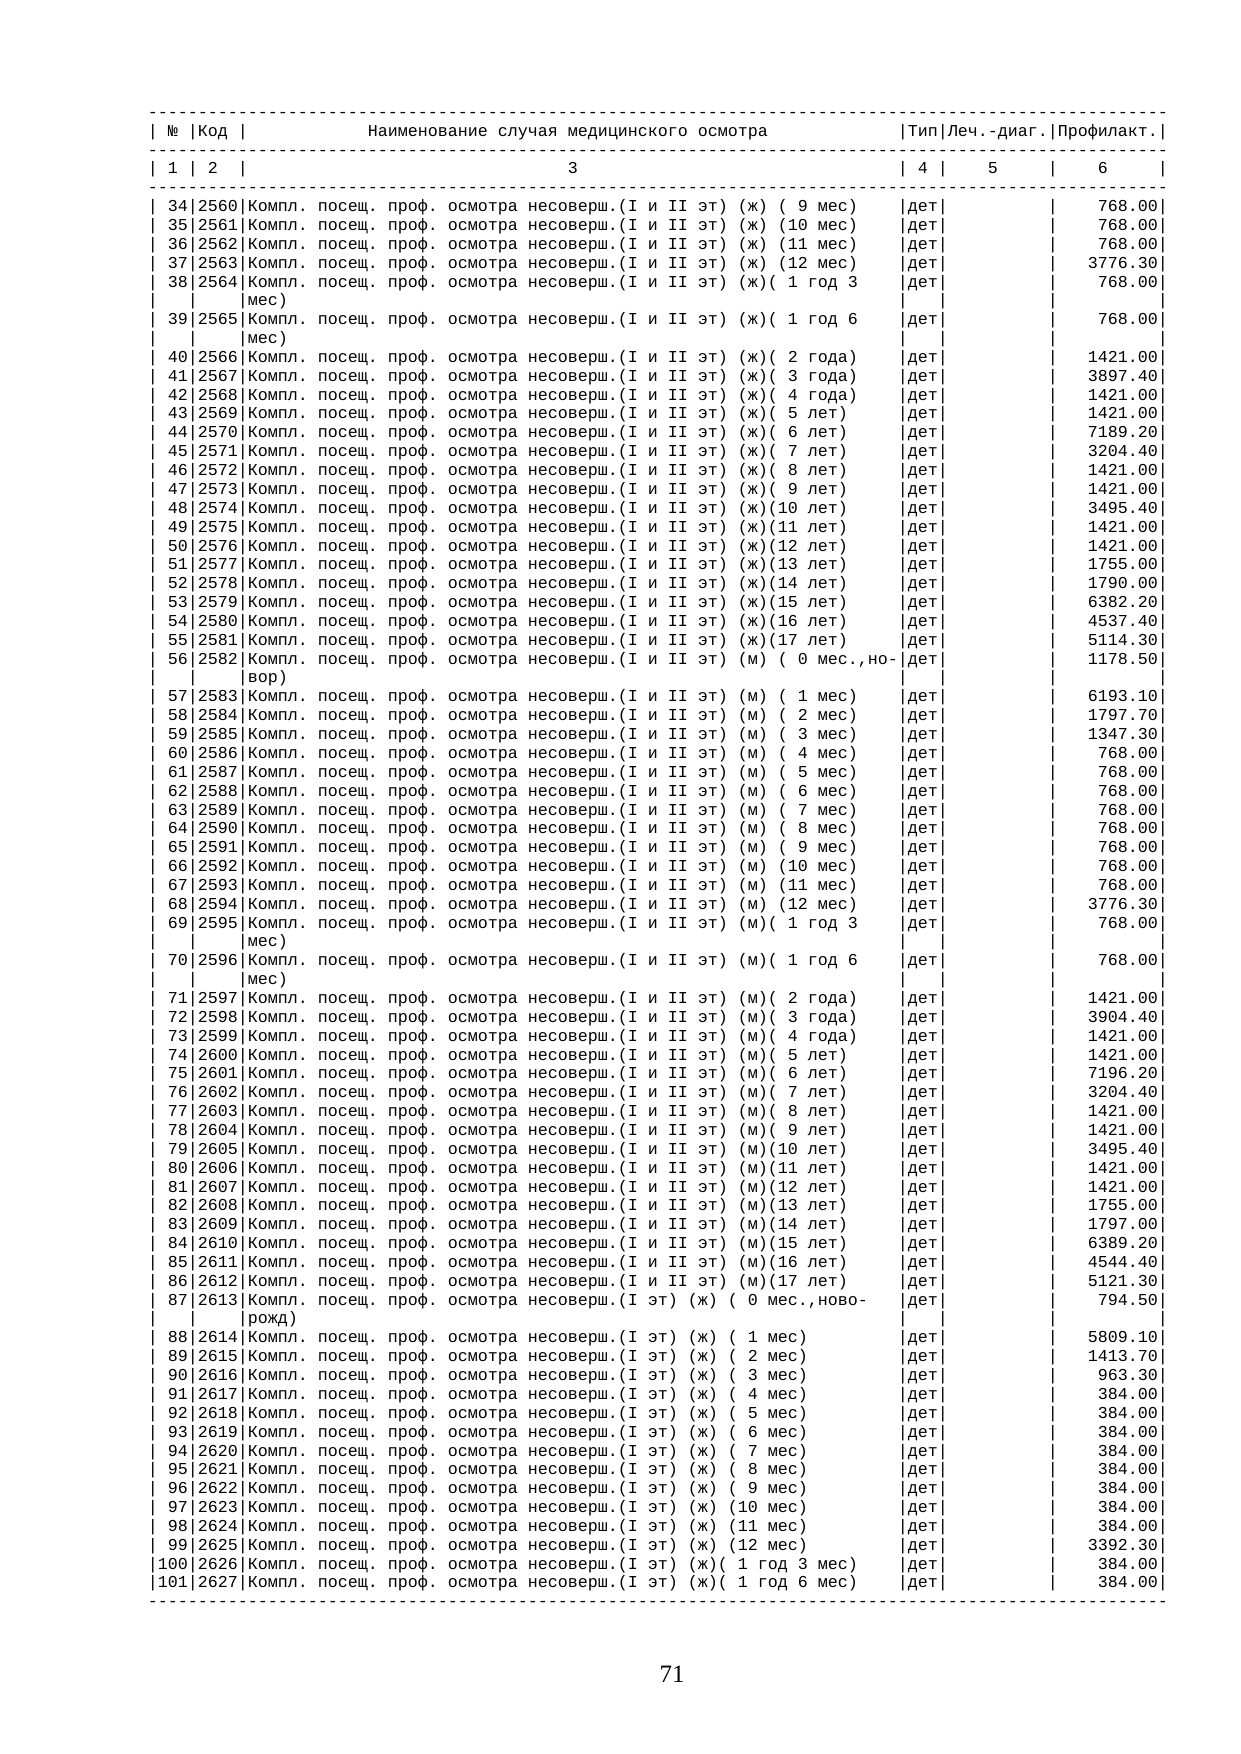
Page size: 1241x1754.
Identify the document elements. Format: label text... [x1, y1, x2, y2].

text | 78|2604|Компл. посещ. проф. осмотра несоверш.(I и II эт) (м)( 9 лет) |дет| | 1421.00| [148, 1122, 1196, 1140]
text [148, 1593, 1196, 1612]
text | | |вор) | | | | [148, 669, 1196, 688]
text | 42|2568|Компл. посещ. проф. осмотра несоверш.(I и II эт) (ж)( 4 года) |дет| | 1421.00| [148, 386, 1196, 405]
text | 90|2616|Компл. посещ. проф. осмотра несоверш.(I эт) (ж) ( 3 мес) |дет| | 963.30| [148, 1367, 1196, 1386]
text | 68|2594|Компл. посещ. проф. осмотра несоверш.(I и II эт) (м) (12 мес) |дет| | 3776.30| [148, 895, 1196, 914]
text | 67|2593|Компл. посещ. проф. осмотра несоверш.(I и II эт) (м) (11 мес) |дет| | 768.00| [148, 876, 1196, 895]
text | 97|2623|Компл. посещ. проф. осмотра несоверш.(I эт) (ж) (10 мес) |дет| | 384.00| [148, 1499, 1196, 1517]
text | 77|2603|Компл. посещ. проф. осмотра несоверш.(I и II эт) (м)( 8 лет) |дет| | 1421.00| [148, 1103, 1196, 1122]
text | 95|2621|Компл. посещ. проф. осмотра несоверш.(I эт) (ж) ( 8 мес) |дет| | 384.00| [148, 1461, 1196, 1480]
text | 72|2598|Компл. посещ. проф. осмотра несоверш.(I и II эт) (м)( 3 года) |дет| | 3904.40| [148, 1008, 1196, 1027]
text | 92|2618|Компл. посещ. проф. осмотра несоверш.(I эт) (ж) ( 5 мес) |дет| | 384.00| [148, 1404, 1196, 1423]
text | 80|2606|Компл. посещ. проф. осмотра несоверш.(I и II эт) (м)(11 лет) |дет| | 1421.00| [148, 1159, 1196, 1178]
text | 73|2599|Компл. посещ. проф. осмотра несоверш.(I и II эт) (м)( 4 года) |дет| | 1421.00| [148, 1027, 1196, 1046]
text | 38|2564|Компл. посещ. проф. осмотра несоверш.(I и II эт) (ж)( 1 год 3 |дет| | 768.00| [148, 273, 1196, 292]
text | 53|2579|Компл. посещ. проф. осмотра несоверш.(I и II эт) (ж)(15 лет) |дет| | 6382.20| [148, 594, 1196, 612]
text | 64|2590|Компл. посещ. проф. осмотра несоверш.(I и II эт) (м) ( 8 мес) |дет| | 768.00| [148, 820, 1196, 839]
text | 94|2620|Компл. посещ. проф. осмотра несоверш.(I эт) (ж) ( 7 мес) |дет| | 384.00| [148, 1442, 1196, 1461]
text | 96|2622|Компл. посещ. проф. осмотра несоверш.(I эт) (ж) ( 9 мес) |дет| | 384.00| [148, 1480, 1196, 1499]
text | 36|2562|Компл. посещ. проф. осмотра несоверш.(I и II эт) (ж) (11 мес) |дет| | 768.00| [148, 235, 1196, 254]
text | 39|2565|Компл. посещ. проф. осмотра несоверш.(I и II эт) (ж)( 1 год 6 |дет| | 768.00| [148, 311, 1196, 330]
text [148, 103, 1196, 122]
text | 59|2585|Компл. посещ. проф. осмотра несоверш.(I и II эт) (м) ( 3 мес) |дет| | 1347.30| [148, 726, 1196, 744]
text | 93|2619|Компл. посещ. проф. осмотра несоверш.(I эт) (ж) ( 6 мес) |дет| | 384.00| [148, 1423, 1196, 1442]
text ------------------------------------------------------------------------------------------------------ [148, 179, 1196, 198]
text | 74|2600|Компл. посещ. проф. осмотра несоверш.(I и II эт) (м)( 5 лет) |дет| | 1421.00| [148, 1046, 1196, 1065]
text | | |мес) | | | | [148, 933, 1196, 952]
text | 50|2576|Компл. посещ. проф. осмотра несоверш.(I и II эт) (ж)(12 лет) |дет| | 1421.00| [148, 537, 1196, 556]
text | 86|2612|Компл. посещ. проф. осмотра несоверш.(I и II эт) (м)(17 лет) |дет| | 5121.30| [148, 1272, 1196, 1291]
text | 41|2567|Компл. посещ. проф. осмотра несоверш.(I и II эт) (ж)( 3 года) |дет| | 3897.40| [148, 367, 1196, 386]
text | 65|2591|Компл. посещ. проф. осмотра несоверш.(I и II эт) (м) ( 9 мес) |дет| | 768.00| [148, 839, 1196, 858]
text | 1 | 2 | 3 | 4 | 5 | 6 | [148, 160, 1196, 179]
text | 75|2601|Компл. посещ. проф. осмотра несоверш.(I и II эт) (м)( 6 лет) |дет| | 7196.20| [148, 1065, 1196, 1084]
text | 57|2583|Компл. посещ. проф. осмотра несоверш.(I и II эт) (м) ( 1 мес) |дет| | 6193.10| [148, 688, 1196, 707]
text |100|2626|Компл. посещ. проф. осмотра несоверш.(I эт) (ж)( 1 год 3 мес) |дет| | 384.00| [148, 1555, 1196, 1574]
text | 88|2614|Компл. посещ. проф. осмотра несоверш.(I эт) (ж) ( 1 мес) |дет| | 5809.10| [148, 1329, 1196, 1348]
text | 82|2608|Компл. посещ. проф. осмотра несоверш.(I и II эт) (м)(13 лет) |дет| | 1755.00| [148, 1197, 1196, 1216]
text | 51|2577|Компл. посещ. проф. осмотра несоверш.(I и II эт) (ж)(13 лет) |дет| | 1755.00| [148, 556, 1196, 575]
text | 46|2572|Компл. посещ. проф. осмотра несоверш.(I и II эт) (ж)( 8 лет) |дет| | 1421.00| [148, 462, 1196, 481]
text | 48|2574|Компл. посещ. проф. осмотра несоверш.(I и II эт) (ж)(10 лет) |дет| | 3495.40| [148, 499, 1196, 518]
text | 63|2589|Компл. посещ. проф. осмотра несоверш.(I и II эт) (м) ( 7 мес) |дет| | 768.00| [148, 801, 1196, 820]
text | 54|2580|Компл. посещ. проф. осмотра несоверш.(I и II эт) (ж)(16 лет) |дет| | 4537.40| [148, 612, 1196, 631]
text | 76|2602|Компл. посещ. проф. осмотра несоверш.(I и II эт) (м)( 7 лет) |дет| | 3204.40| [148, 1084, 1196, 1103]
text | 45|2571|Компл. посещ. проф. осмотра несоверш.(I и II эт) (ж)( 7 лет) |дет| | 3204.40| [148, 443, 1196, 462]
text | 47|2573|Компл. посещ. проф. осмотра несоверш.(I и II эт) (ж)( 9 лет) |дет| | 1421.00| [148, 481, 1196, 499]
text | 84|2610|Компл. посещ. проф. осмотра несоверш.(I и II эт) (м)(15 лет) |дет| | 6389.20| [148, 1235, 1196, 1253]
text | 66|2592|Компл. посещ. проф. осмотра несоверш.(I и II эт) (м) (10 мес) |дет| | 768.00| [148, 858, 1196, 876]
text | 79|2605|Компл. посещ. проф. осмотра несоверш.(I и II эт) (м)(10 лет) |дет| | 3495.40| [148, 1140, 1196, 1159]
text | 60|2586|Компл. посещ. проф. осмотра несоверш.(I и II эт) (м) ( 4 мес) |дет| | 768.00| [148, 744, 1196, 763]
text | | |мес) | | | | [148, 292, 1196, 311]
text | 49|2575|Компл. посещ. проф. осмотра несоверш.(I и II эт) (ж)(11 лет) |дет| | 1421.00| [148, 518, 1196, 537]
text | 61|2587|Компл. посещ. проф. осмотра несоверш.(I и II эт) (м) ( 5 мес) |дет| | 768.00| [148, 763, 1196, 782]
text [148, 141, 1196, 160]
text | 34|2560|Компл. посещ. проф. осмотра несоверш.(I и II эт) (ж) ( 9 мес) |дет| | 768.00| [148, 198, 1196, 217]
text | 56|2582|Компл. посещ. проф. осмотра несоверш.(I и II эт) (м) ( 0 мес.,но-|дет| | 1178.50| [148, 650, 1196, 669]
text | 83|2609|Компл. посещ. проф. осмотра несоверш.(I и II эт) (м)(14 лет) |дет| | 1797.00| [148, 1216, 1196, 1235]
text | 99|2625|Компл. посещ. проф. осмотра несоверш.(I эт) (ж) (12 мес) |дет| | 3392.30| [148, 1536, 1196, 1555]
text | 87|2613|Компл. посещ. проф. осмотра несоверш.(I эт) (ж) ( 0 мес.,ново- |дет| | 794.50| [148, 1291, 1196, 1310]
text | 40|2566|Компл. посещ. проф. осмотра несоверш.(I и II эт) (ж)( 2 года) |дет| | 1421.00| [148, 348, 1196, 367]
text | 55|2581|Компл. посещ. проф. осмотра несоверш.(I и II эт) (ж)(17 лет) |дет| | 5114.30| [148, 631, 1196, 650]
text | 81|2607|Компл. посещ. проф. осмотра несоверш.(I и II эт) (м)(12 лет) |дет| | 1421.00| [148, 1178, 1196, 1197]
text | 43|2569|Компл. посещ. проф. осмотра несоверш.(I и II эт) (ж)( 5 лет) |дет| | 1421.00| [148, 405, 1196, 424]
text | 69|2595|Компл. посещ. проф. осмотра несоверш.(I и II эт) (м)( 1 год 3 |дет| | 768.00| [148, 914, 1196, 933]
text | 62|2588|Компл. посещ. проф. осмотра несоверш.(I и II эт) (м) ( 6 мес) |дет| | 768.00| [148, 782, 1196, 801]
text | 58|2584|Компл. посещ. проф. осмотра несоверш.(I и II эт) (м) ( 2 мес) |дет| | 1797.70| [148, 707, 1196, 726]
text | | |мес) | | | | [148, 971, 1196, 989]
text | 70|2596|Компл. посещ. проф. осмотра несоверш.(I и II эт) (м)( 1 год 6 |дет| | 768.00| [148, 952, 1196, 971]
text | | |мес) | | | | [148, 330, 1196, 348]
text |101|2627|Компл. посещ. проф. осмотра несоверш.(I эт) (ж)( 1 год 6 мес) |дет| | 384.00| [148, 1574, 1196, 1593]
text | 35|2561|Компл. посещ. проф. осмотра несоверш.(I и II эт) (ж) (10 мес) |дет| | 768.00| [148, 217, 1196, 235]
text | № |Код | Наименование случая медицинского осмотра |Тип|Леч.-диаг.|Профилакт.| [148, 122, 1196, 141]
text | | |рожд) | | | | [148, 1310, 1196, 1329]
text | 52|2578|Компл. посещ. проф. осмотра несоверш.(I и II эт) (ж)(14 лет) |дет| | 1790.00| [148, 575, 1196, 594]
text | 37|2563|Компл. посещ. проф. осмотра несоверш.(I и II эт) (ж) (12 мес) |дет| | 3776.30| [148, 254, 1196, 273]
text | 98|2624|Компл. посещ. проф. осмотра несоверш.(I эт) (ж) (11 мес) |дет| | 384.00| [148, 1517, 1196, 1536]
text | 91|2617|Компл. посещ. проф. осмотра несоверш.(I эт) (ж) ( 4 мес) |дет| | 384.00| [148, 1386, 1196, 1404]
text | 44|2570|Компл. посещ. проф. осмотра несоверш.(I и II эт) (ж)( 6 лет) |дет| | 7189.20| [148, 424, 1196, 443]
text | 89|2615|Компл. посещ. проф. осмотра несоверш.(I эт) (ж) ( 2 мес) |дет| | 1413.70| [148, 1348, 1196, 1367]
text | 85|2611|Компл. посещ. проф. осмотра несоверш.(I и II эт) (м)(16 лет) |дет| | 4544.40| [148, 1253, 1196, 1272]
text | 71|2597|Компл. посещ. проф. осмотра несоверш.(I и II эт) (м)( 2 года) |дет| | 1421.00| [148, 989, 1196, 1008]
